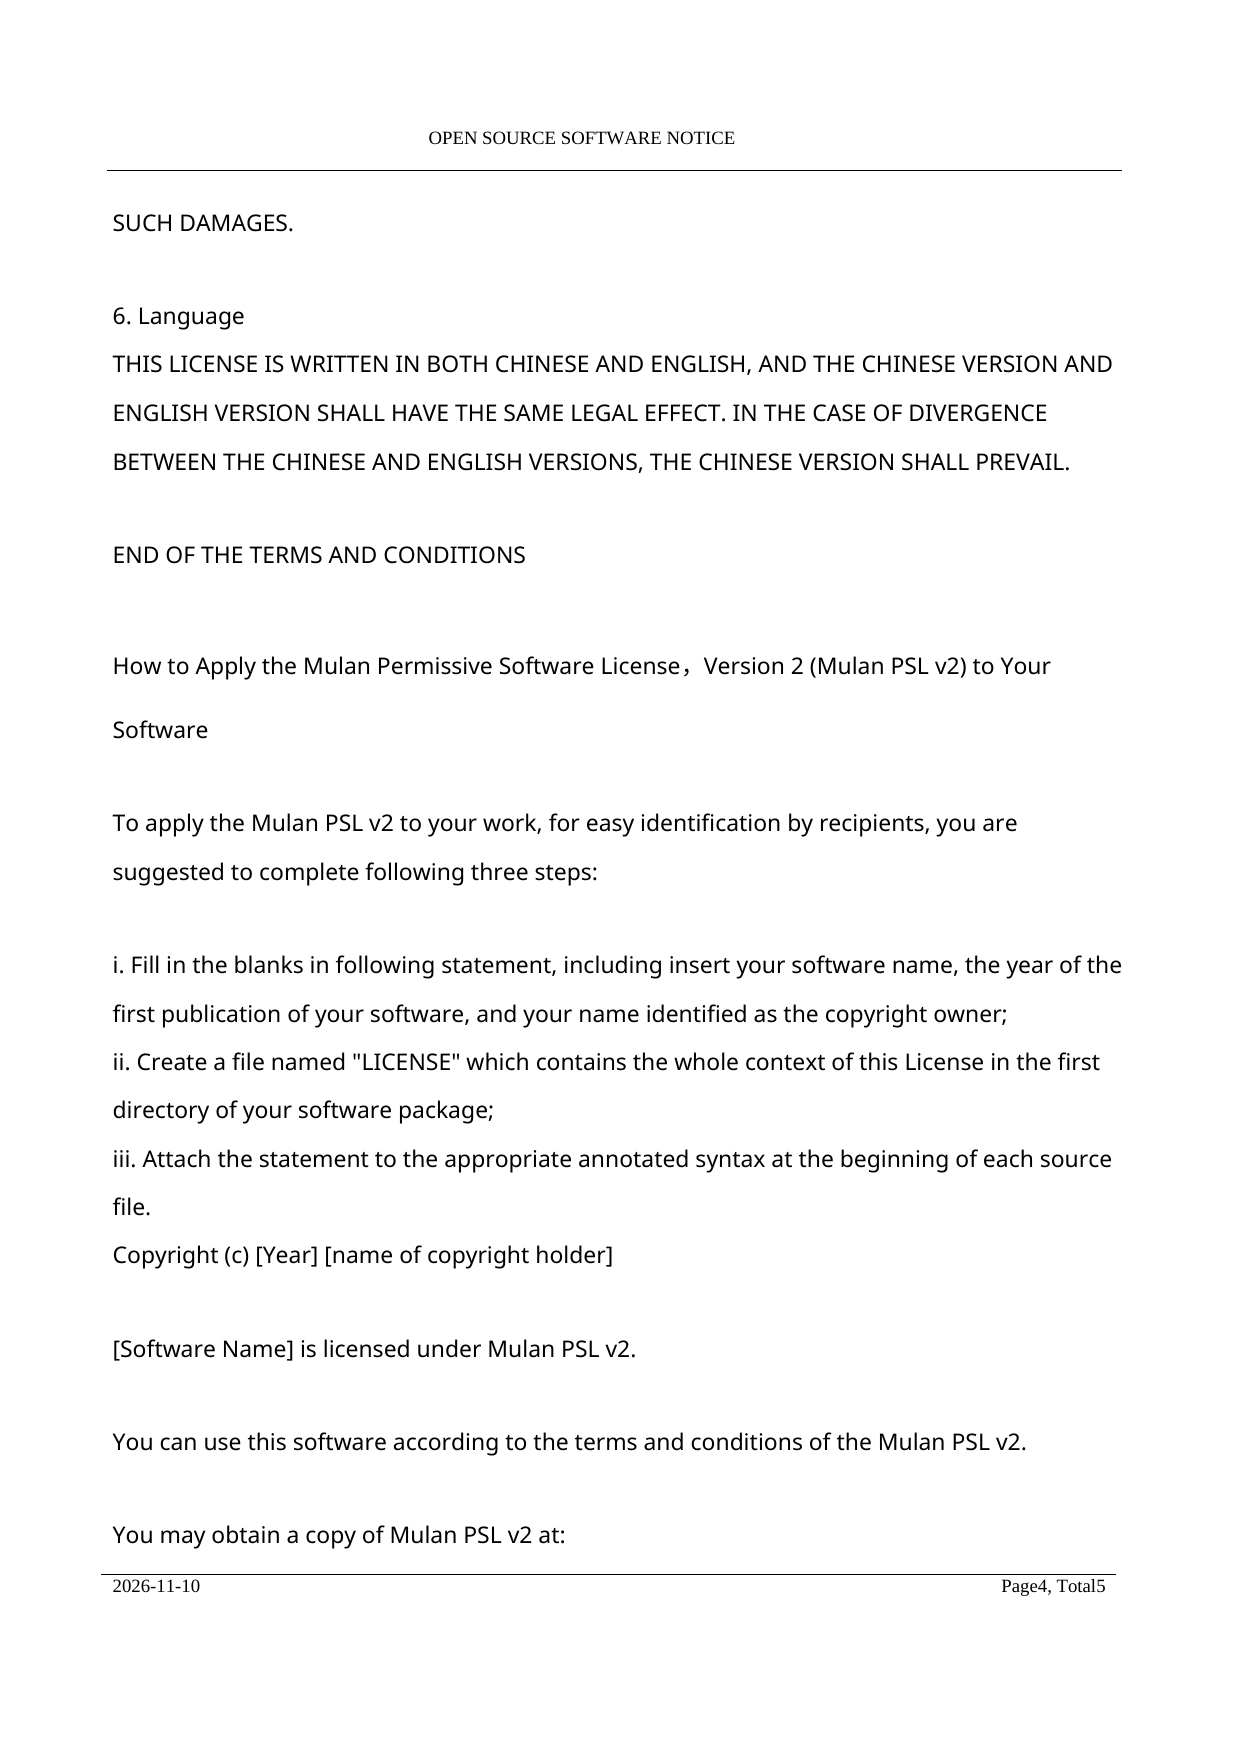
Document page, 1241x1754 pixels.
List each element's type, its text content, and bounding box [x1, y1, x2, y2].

text You can use this software according to the terms and conditions of the Mulan PSL v2. [112, 1425, 1128, 1458]
text You may obtain a copy of Mulan PSL v2 at: [112, 1518, 1128, 1551]
text How to Apply the Mulan Permissive Software License，Version 2 (Mulan PSL v2) to Your Software [112, 632, 1128, 745]
text END OF THE TERMS AND CONDITIONS [112, 538, 1128, 571]
text To apply the Mulan PSL v2 to your work, for easy identification by recipients, you are suggested to complete following three steps: [112, 806, 1128, 887]
text iii. Attach the statement to the appropriate annotated syntax at the beginning of each source file. [112, 1142, 1128, 1223]
text ii. Create a file named "LICENSE" which contains the whole context of this License in the first directory of your software package; [112, 1045, 1128, 1126]
text THIS LICENSE IS WRITTEN IN BOTH CHINESE AND ENGLISH, AND THE CHINESE VERSION AND ENGLISH VERSION SHALL HAVE THE SAME LEGAL EFFECT. IN THE CASE OF DIVERGENCE BETWEEN THE CHINESE AND ENGLISH VERSIONS, THE CHINESE VERSION SHALL PREVAIL. [112, 348, 1128, 478]
text Copyright (c) [Year] [name of copyright holder] [112, 1239, 1128, 1271]
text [112, 206, 1128, 239]
text 6. Language [112, 299, 1128, 332]
text i. Fill in the blanks in following statement, including insert your software name, the year of the first publication of your software, and your name identified as the copyright owner; [112, 948, 1128, 1029]
text [Software Name] is licensed under Mulan PSL v2. [112, 1332, 1128, 1364]
